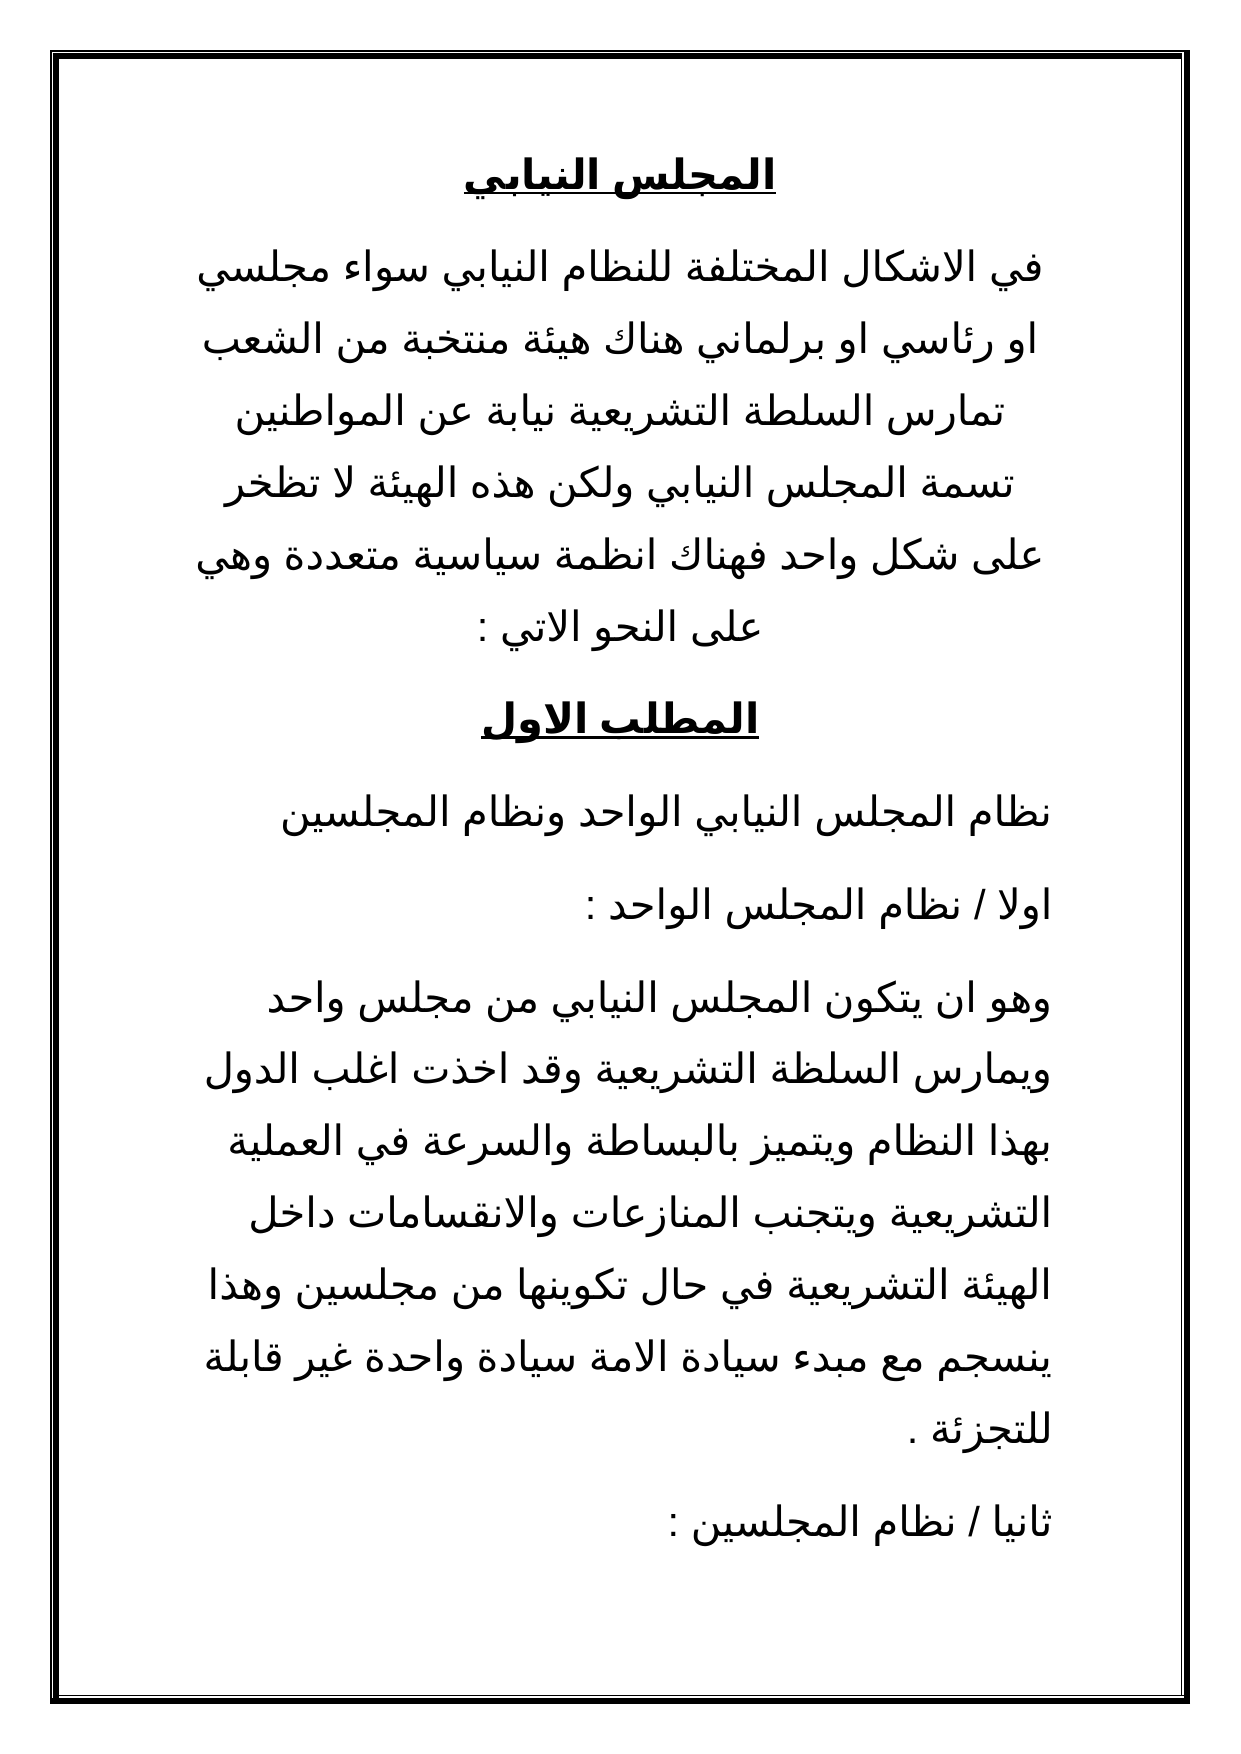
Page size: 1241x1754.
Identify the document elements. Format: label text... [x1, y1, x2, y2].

text المجلس النيابي [187, 150, 1053, 198]
text في الاشكال المختلفة للنظام النيابي سواء مجلسي او رئاسي او برلماني هناك هيئة منتخبة من الشعب تمارس السلطة التشريعية نيابة عن المواطنين تسمة المجلس النيابي ولكن هذه الهيئة لا تظخر على شكل واحد فهناك انظمة سياسية متعددة وهي على النحو الاتي : [187, 243, 1053, 650]
text وهو ان يتكون المجلس النيابي من مجلس واحد ويمارس السلظة التشريعية وقد اخذت اغلب الدول بهذا النظام ويتميز بالبساطة والسرعة في العملية التشريعية ويتجنب المنازعات والانقسامات داخل الهيئة التشريعية في حال تكوينها من مجلسين وهذا ينسجم مع مبدء سيادة الامة سيادة واحدة غير قابلة للتجزئة . [187, 973, 1053, 1452]
text اولا / نظام المجلس الواحد : [187, 880, 1053, 928]
text نظام المجلس النيابي الواحد ونظام المجلسين [187, 787, 1053, 835]
text ثانيا / نظام المجلسين : [187, 1497, 1053, 1545]
text المطلب الاول [187, 695, 1053, 743]
